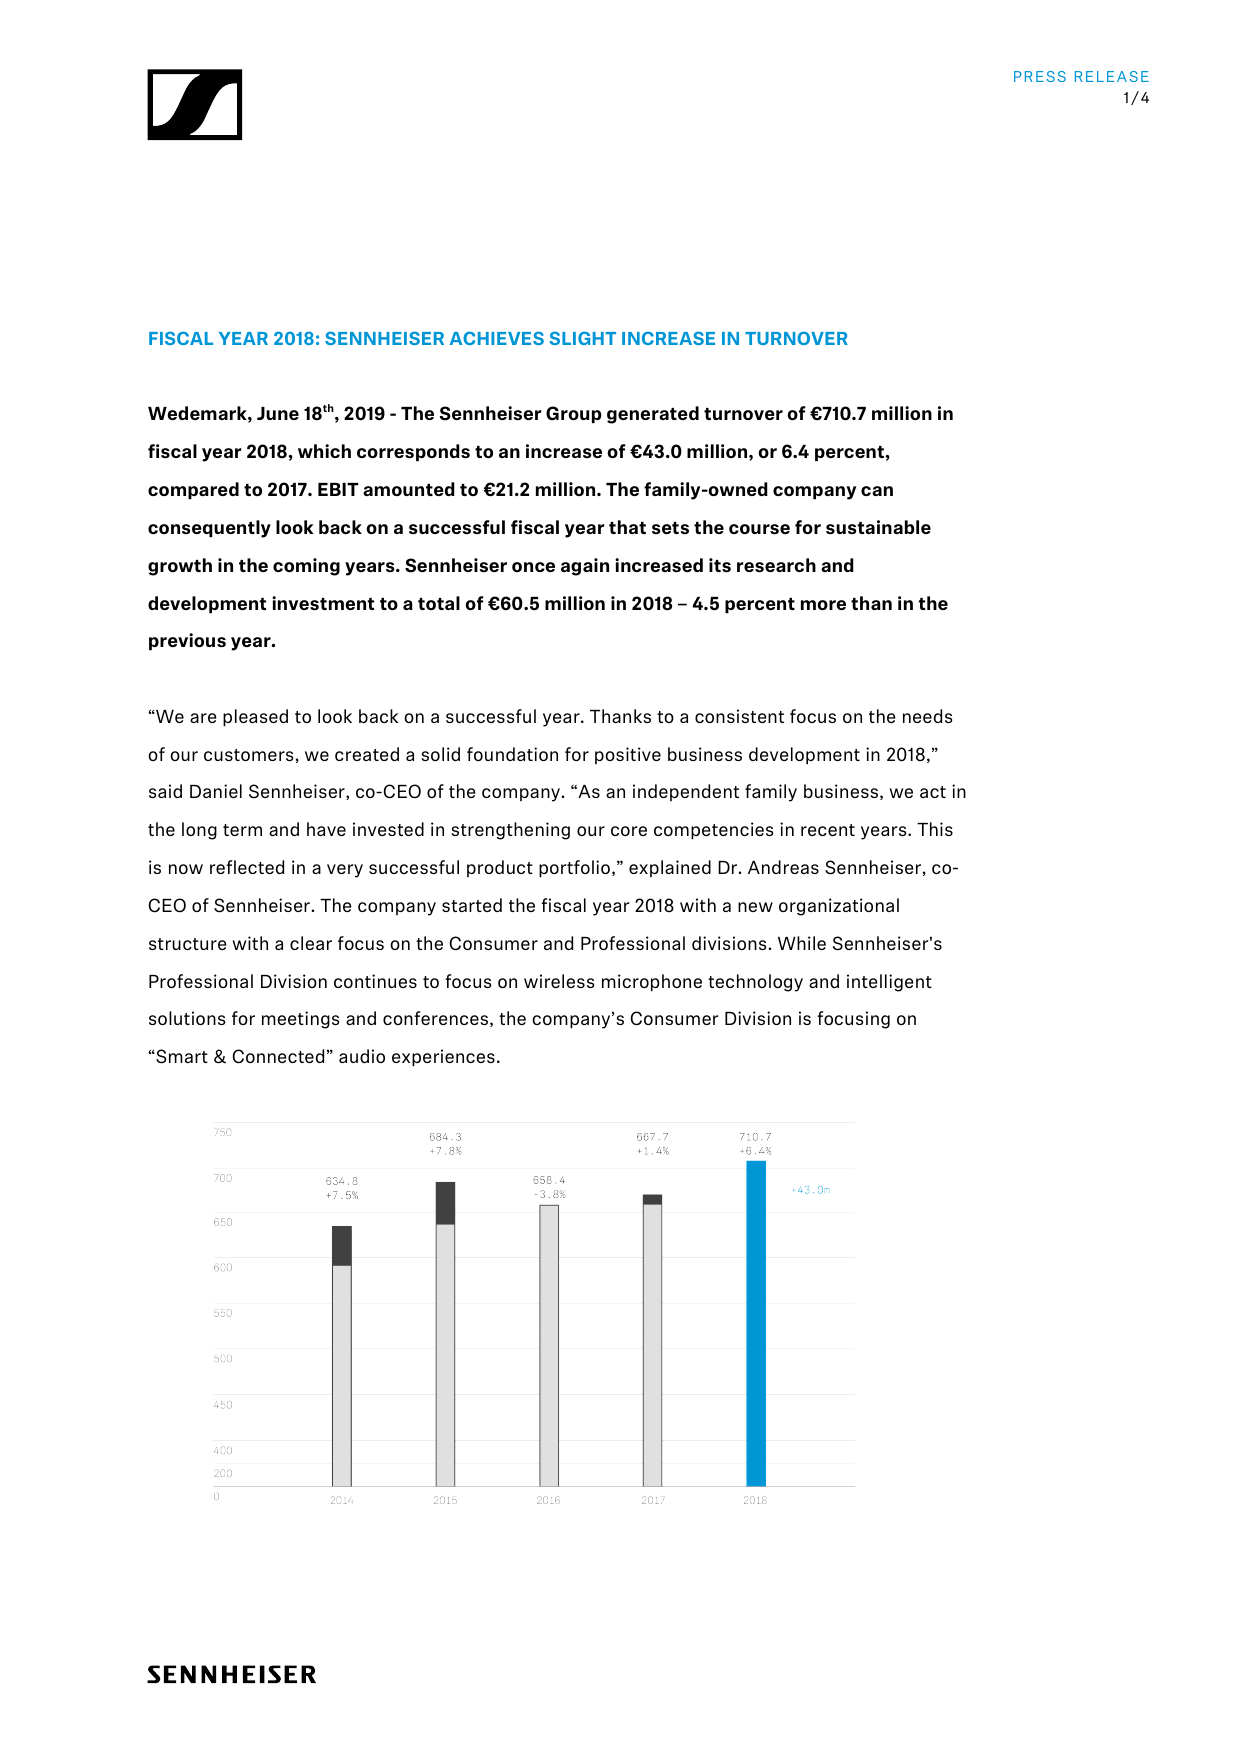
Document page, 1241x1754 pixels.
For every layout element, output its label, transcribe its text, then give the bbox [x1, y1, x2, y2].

picture [147, 1081, 921, 1566]
text FISCAL YEAR 2018: SENNHEISER ACHIEVES slight increase in turnover [148, 287, 968, 350]
text Wedemark, June 18th, 2019 - The Sennheiser Group generated turnover of €710.7 million in fiscal year 2018, which corresponds to an increase of €43.0 million, or 6.4 percent, compared to 2017. EBIT amounted to €21.2 million. The family-owned company can consequently look back on a successful fiscal year that sets the course for sustainable growth in the coming years. Sennheiser once again increased its research and development investment to a total of €60.5 million in 2018 – 4.5 percent more than in the previous year. [148, 400, 968, 652]
text “We are pleased to look back on a successful year. Thanks to a consistent focus on the needs of our customers, we created a solid foundation for positive business development in 2018,” said Daniel Sennheiser, co-CEO of the company. “As an independent family business, we act in the long term and have invested in strengthening our core competencies in recent years. This is now reflected in a very successful product portfolio,” explained Dr. Andreas Sennheiser, co-CEO of Sennheiser. The company started the fiscal year 2018 with a new organizational structure with a clear focus on the Consumer and Professional divisions. While Sennheiser's Professional Division continues to focus on wireless microphone technology and intelligent solutions for meetings and conferences, the company’s Consumer Division is focusing on “Smart & Connected” audio experiences. [148, 665, 968, 1068]
